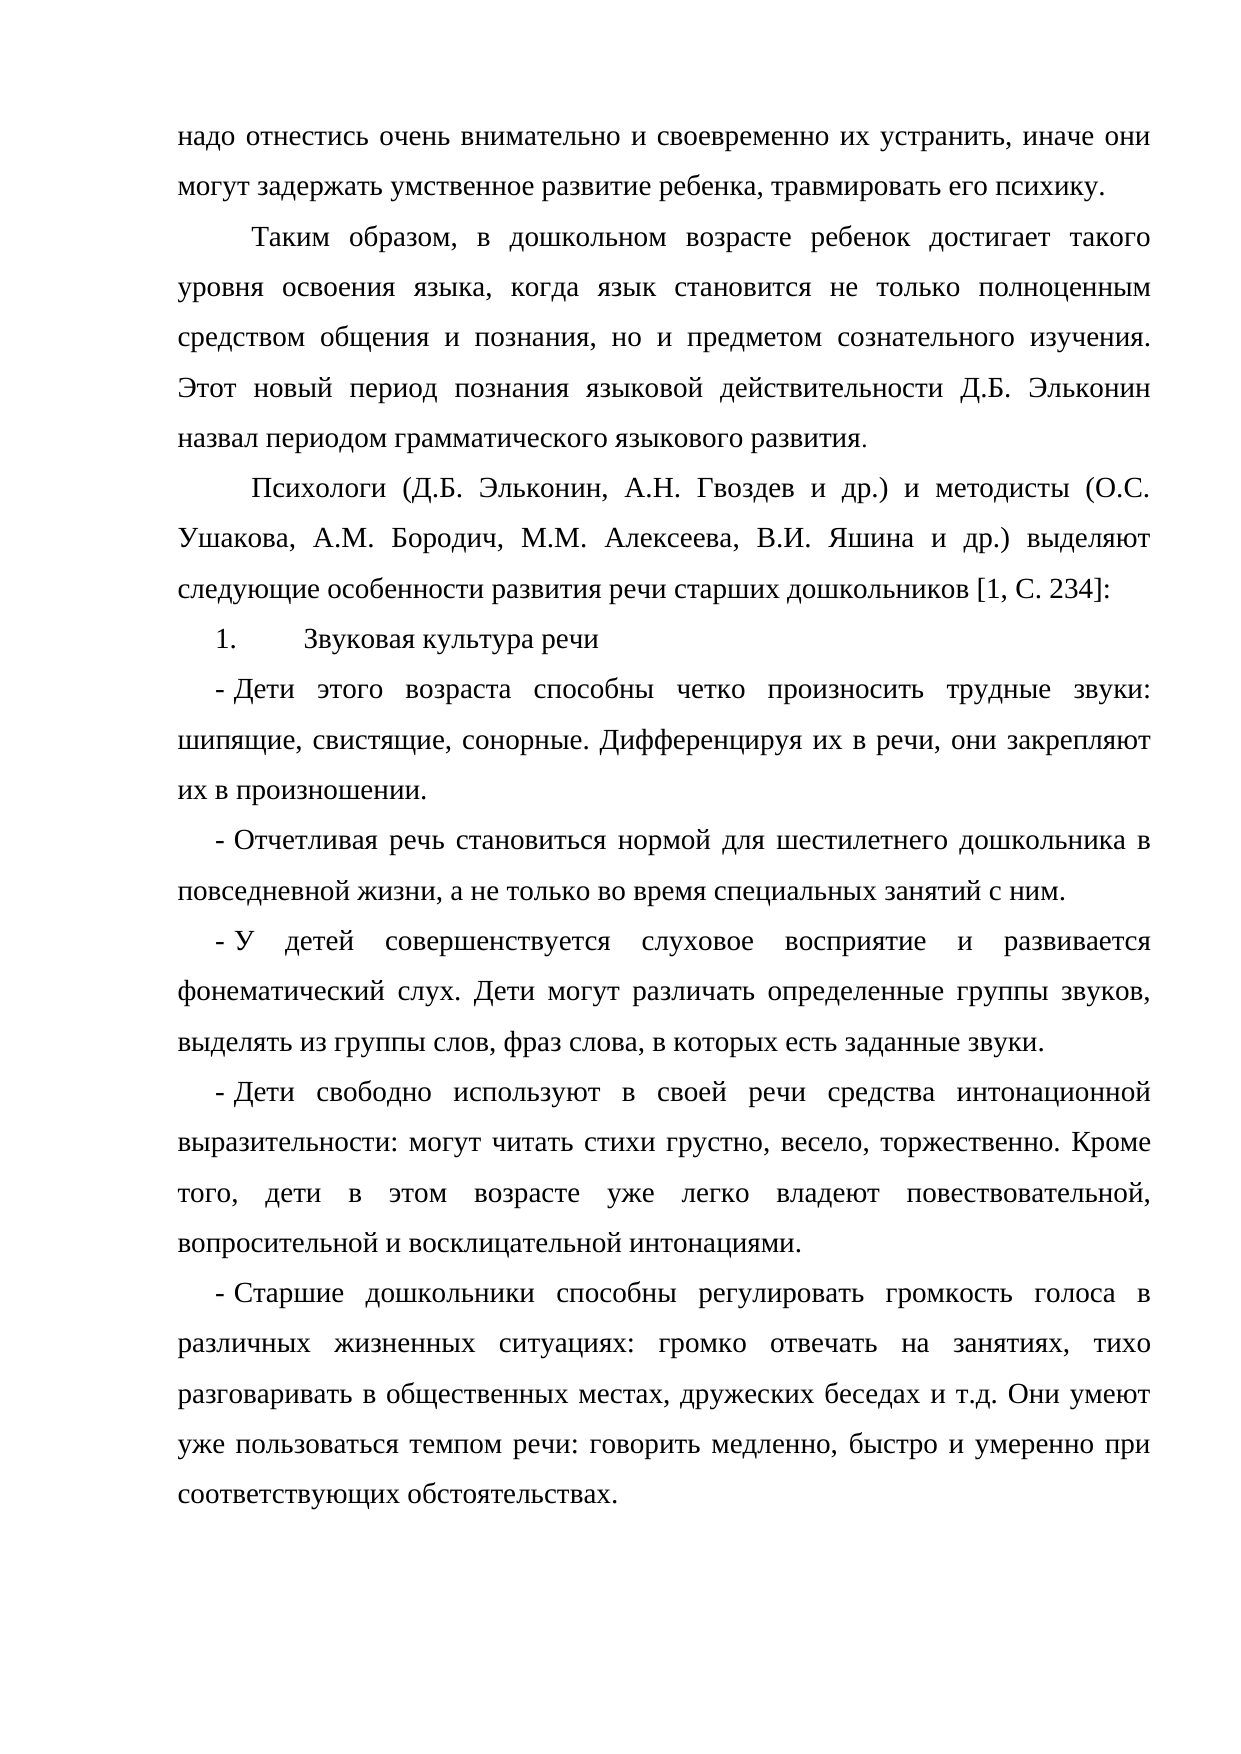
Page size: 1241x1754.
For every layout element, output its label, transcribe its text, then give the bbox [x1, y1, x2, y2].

text Таким образом, в дошкольном возрасте ребенок достигает такого уровня освоения языка, когда язык становится не только полноценным средством общения и познания, но и предметом сознательного изучения. Этот новый период познания языковой действительности Д.Б. Эльконин назвал периодом грамматического языкового развития. [177, 219, 1152, 453]
list Звуковая культура речи [177, 621, 1152, 655]
list Отчетливая речь становиться нормой для шестилетнего дошкольника в повседневной жизни, а не только во время специальных занятий с ним. [177, 822, 1152, 906]
list Дети этого возраста способны четко произносить трудные звуки: шипящие, свистящие, сонорные. Дифференцируя их в речи, они закрепляют их в произношении. [177, 672, 1152, 806]
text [177, 118, 1152, 202]
text Психологи (Д.Б. Эльконин, А.Н. Гвоздев и др.) и методисты (О.С. Ушакова, А.М. Бородич, М.М. Алексеева, В.И. Яшина и др.) выделяют следующие особенности развития речи старших дошкольников [1, С. 234]: [177, 470, 1152, 604]
list Старшие дошкольники способны регулировать громкость голоса в различных жизненных ситуациях: громко отвечать на занятиях, тихо разговаривать в общественных местах, дружеских беседах и т.д. Они умеют уже пользоваться темпом речи: говорить медленно, быстро и умеренно при соответствующих обстоятельствах. [177, 1275, 1152, 1510]
list У детей совершенствуется слуховое восприятие и развивается фонематический слух. Дети могут различать определенные группы звуков, выделять из группы слов, фраз слова, в которых есть заданные звуки. [177, 923, 1152, 1057]
list Дети свободно используют в своей речи средства интонационной выразительности: могут читать стихи грустно, весело, торжественно. Кроме того, дети в этом возрасте уже легко владеют повествовательной, вопросительной и восклицательной интонациями. [177, 1074, 1152, 1258]
